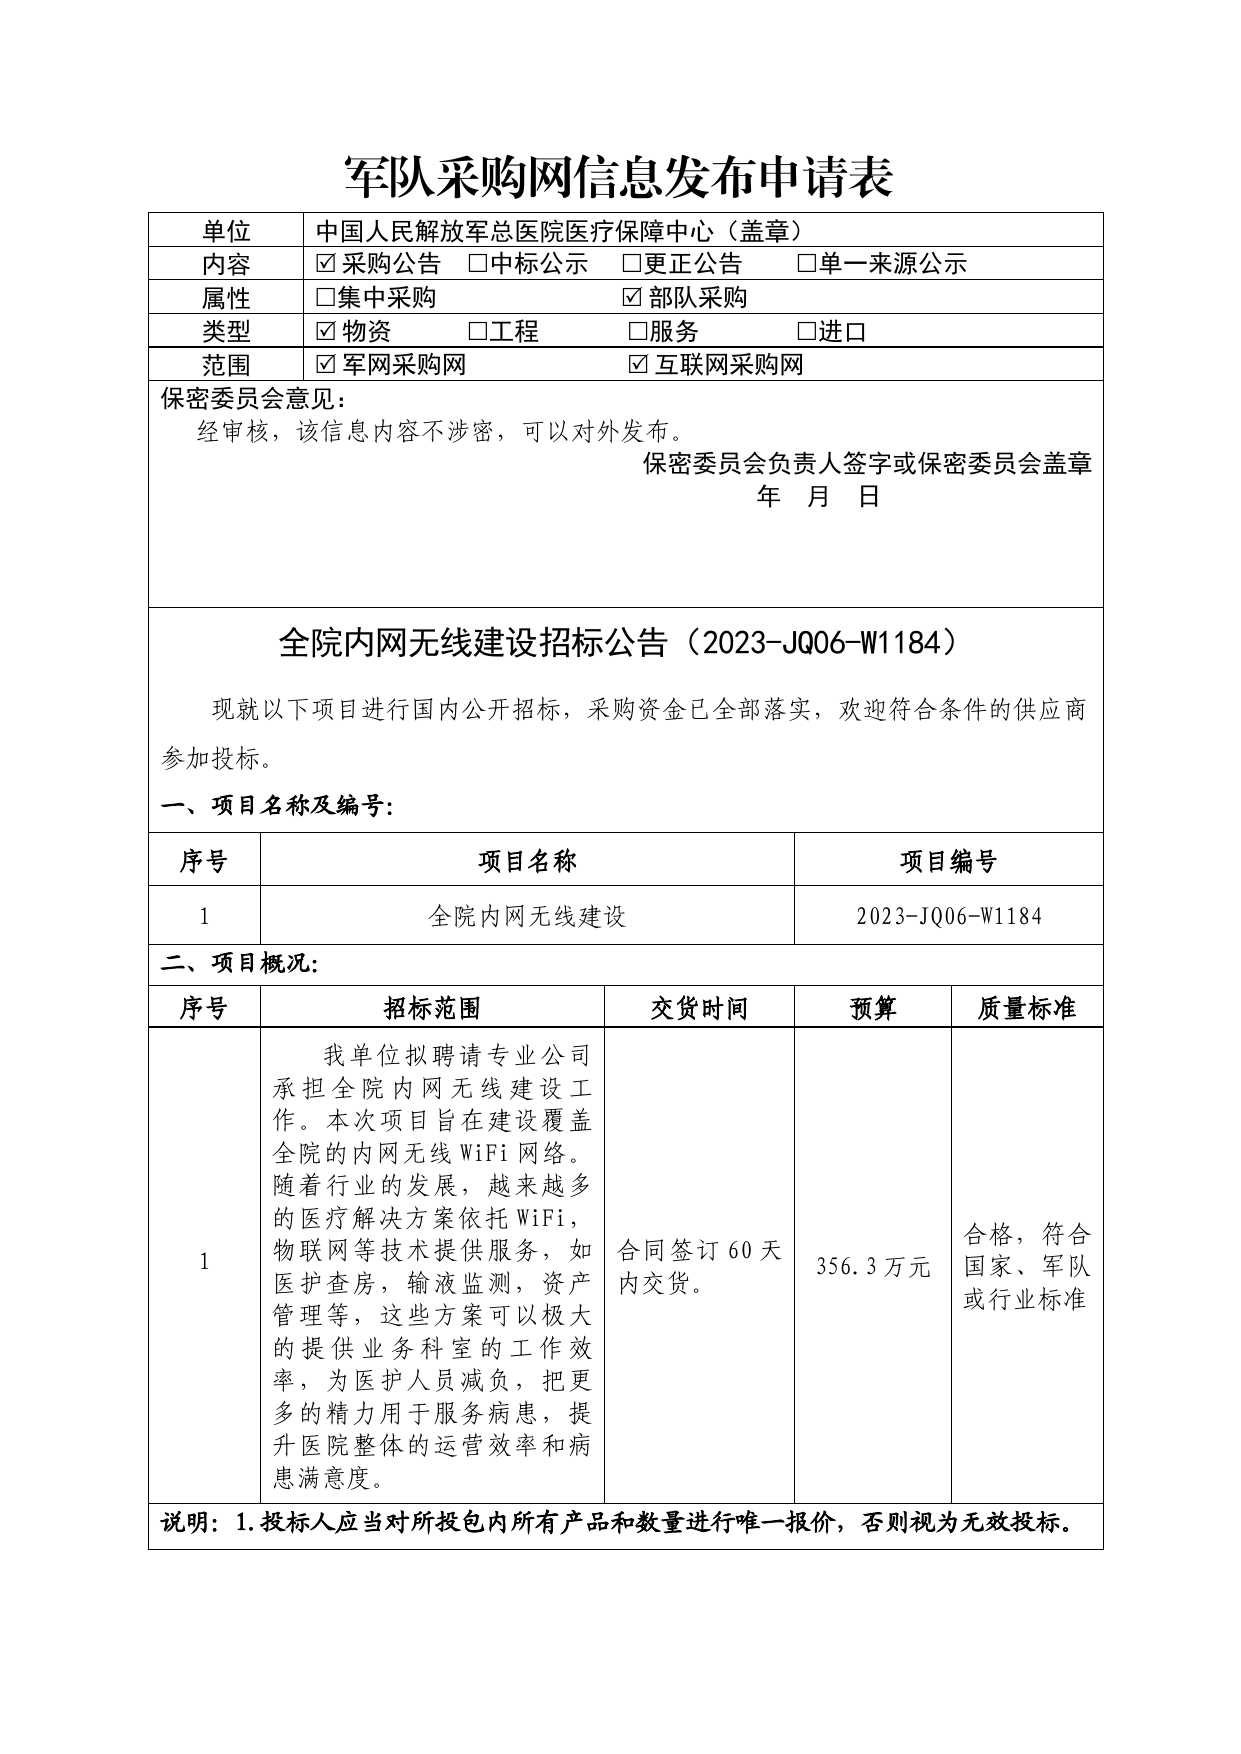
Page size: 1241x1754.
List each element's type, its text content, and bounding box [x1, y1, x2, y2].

table_cell 合格，符合国家、军队或行业标准 [952, 1028, 1103, 1503]
table_cell 全院内网无线建设招标公告（2023-JQ06-W1184） 现就以下项目进行国内公开招标，采购资金已全部落实，欢迎符合条件的供应商参加投标。 一、项目名称及编号： [149, 608, 1103, 832]
table_cell 356.3万元 [795, 1028, 951, 1503]
table_cell 合同签订60天内交货。 [605, 1028, 794, 1503]
table_header 单位 [149, 213, 303, 246]
table_cell 物资 工程 服务 进口 [304, 314, 1103, 346]
table_cell 项目编号 [795, 833, 1103, 885]
table_cell 招标范围 [261, 986, 604, 1026]
table_cell 序号 [149, 833, 260, 885]
table_cell 全院内网无线建设 [261, 886, 794, 944]
table_cell 1 [149, 886, 260, 944]
table_cell 序号 [149, 986, 260, 1026]
table_cell 采购公告 中标公示 更正公告 单一来源公示 [304, 247, 1103, 279]
text 军队采购网信息发布申请表 [151, 147, 1087, 212]
table_cell 属性 [149, 280, 303, 313]
table_cell 我单位拟聘请专业公司承担全院内网无线建设工作。本次项目旨在建设覆盖全院的内网无线WiFi网络。随着行业的发展，越来越多的医疗解决方案依托WiFi，物联网等技术提供服务，如医护查房，输液监测，资产管理等，这些方案可以极大的提供业务科室的工作效率，为医护人员减负，把更多的精力用于服务病患，提升医院整体的运营效率和病患满意度。 [261, 1028, 604, 1503]
table_cell 范围 [149, 348, 303, 380]
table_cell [149, 1504, 1103, 1549]
table_cell 交货时间 [605, 986, 794, 1026]
table_cell 二、项目概况： [149, 945, 1103, 985]
table_cell 内容 [149, 247, 303, 279]
table_cell 保密委员会意见： 经审核，该信息内容不涉密，可以对外发布。 保密委员会负责人签字或保密委员会盖章 年 月 日 [149, 381, 1103, 607]
table_cell 质量标准 [952, 986, 1103, 1026]
table_cell 军网采购网 互联网采购网 [304, 348, 1103, 380]
table_cell 2023-JQ06-W1184 [795, 886, 1103, 944]
table_cell 预算 [795, 986, 951, 1026]
table_cell 集中采购 部队采购 [304, 280, 1103, 313]
table_cell 1 [149, 1028, 260, 1503]
table_cell 项目名称 [261, 833, 794, 885]
table_header 中国人民解放军总医院医疗保障中心（盖章） [304, 213, 1103, 246]
table_cell 类型 [149, 314, 303, 346]
